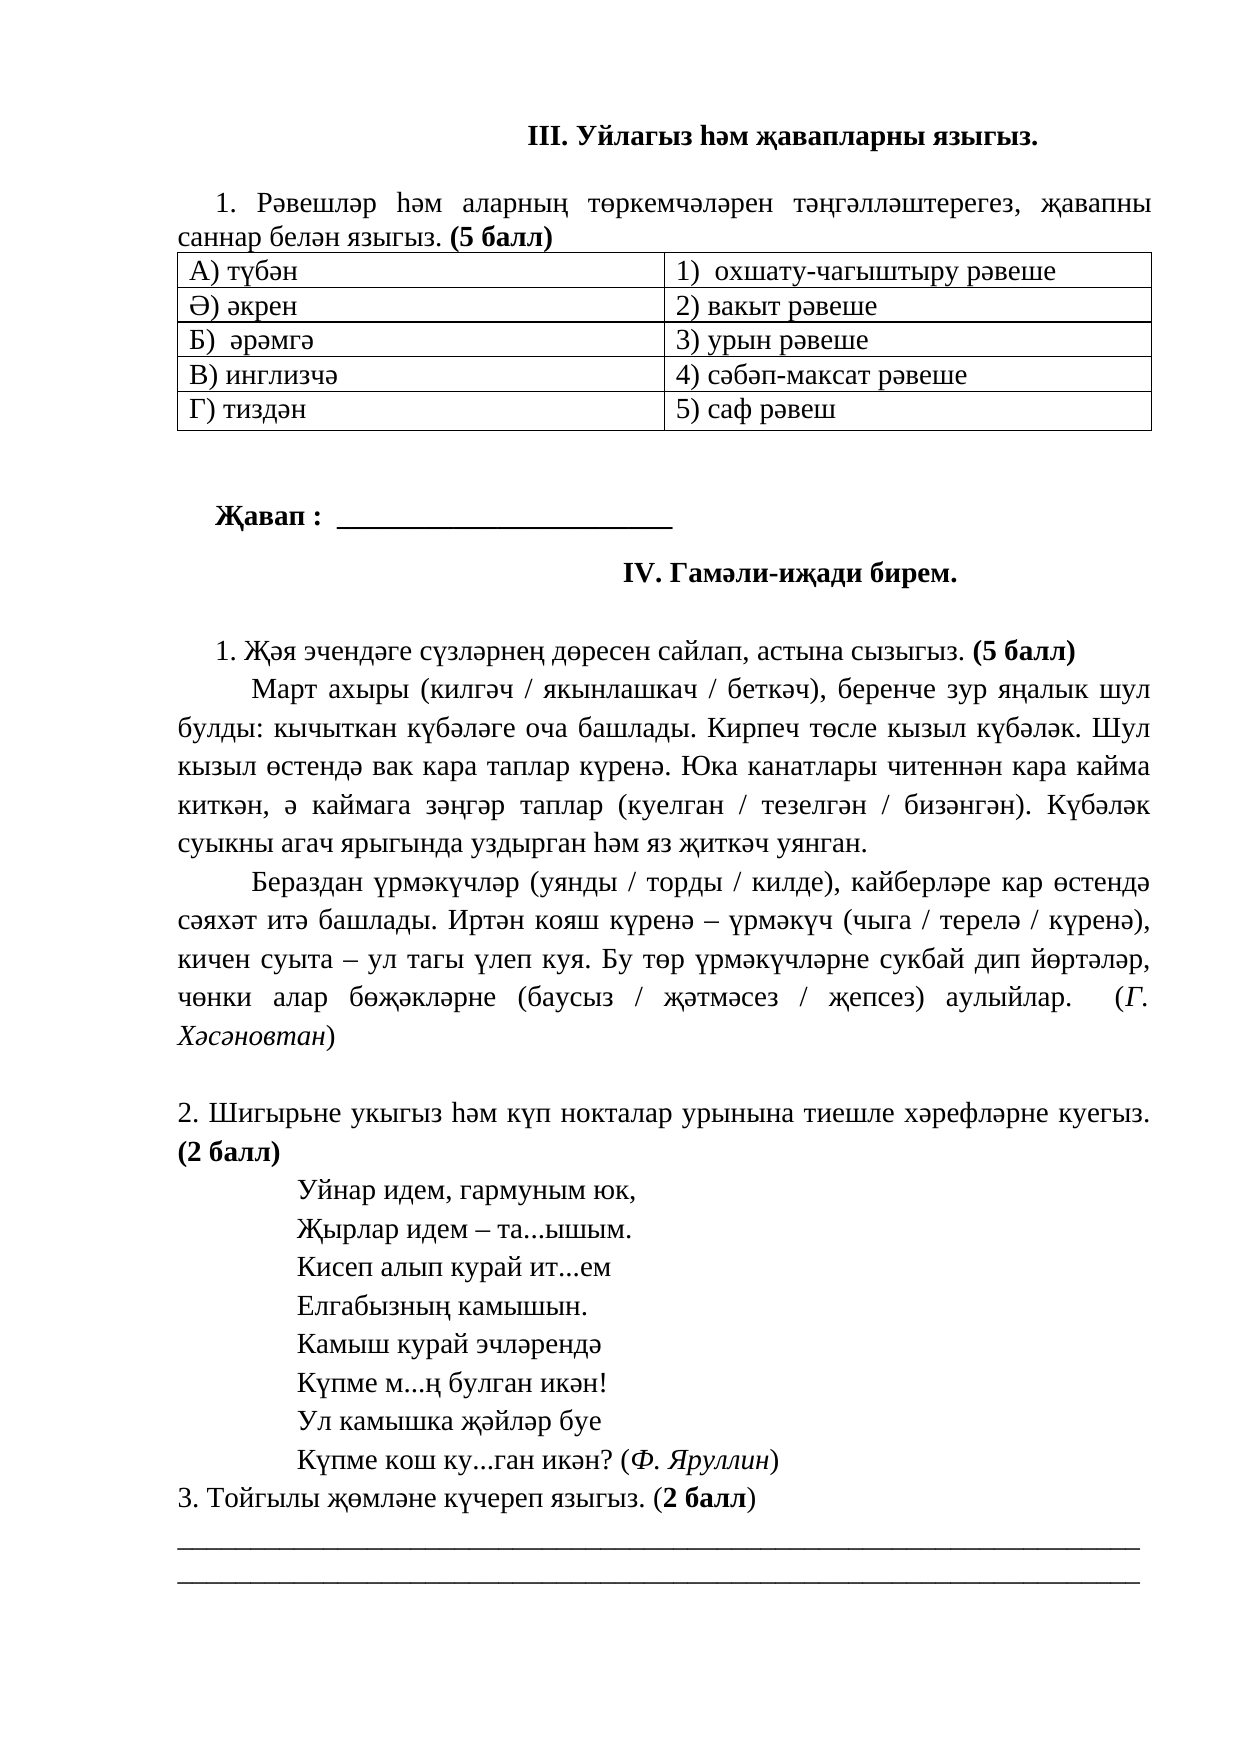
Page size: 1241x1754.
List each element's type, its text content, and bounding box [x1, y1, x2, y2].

text IV. Гамәли-иҗади бирем. [428, 556, 1152, 589]
text 2. Шигырьне укыгыз һәм күп нокталар урынына тиешле хәрефләрне куегыз. (2 балл) [177, 1095, 1152, 1167]
list Кисеп алып курай ит...ем [252, 1249, 1152, 1283]
text ____________________________________________________________________________________________________________________________________ [177, 1519, 1152, 1586]
table_header 1) охшату-чагыштыру рәвеше [665, 253, 1151, 287]
table_cell Ә) әкрен [178, 288, 664, 321]
text 1. Рәвешләр һәм аларның төркемчәләрен тәңгәлләштерегез, җавапны саннар белән языгыз. (5 балл) [177, 185, 1152, 252]
table_cell 2) вакыт рәвеше [665, 288, 1151, 321]
list Уйнар идем, гармуным юк, [252, 1172, 1152, 1206]
table_cell 3) урын рәвеше [665, 323, 1151, 356]
table_cell Б) әрәмгә [178, 323, 664, 356]
list Камыш курай эчләрендә [252, 1326, 1152, 1360]
text 1. Җәя эчендәге сүзләрнең дөресен сайлап, астына сызыгыз. (5 балл) [177, 633, 1152, 666]
list Елгабызның камышын. [252, 1288, 1152, 1321]
text III. Уйлагыз һәм җавапларны языгыз. [413, 118, 1152, 152]
text Җавап : _______________________ [215, 498, 1152, 531]
table_cell 4) сәбәп-максат рәвеше [665, 357, 1151, 391]
list Күпме кош ку...ган икән? (Ф. Яруллин) [252, 1442, 1152, 1476]
text Бераздан үрмәкүчләр (уянды / торды / килде), кайберләре кар өстендә сәяхәт итә башлады. Иртән кояш күренә – үрмәкүч (чыга / терелә / күренә), кичен суыта – ул тагы үлеп куя. Бу төр үрмәкүчләрне сукбай дип йөртәләр, чөнки алар бөҗәкләрне (баусыз / җәтмәсез / җепсез) аулыйлар. (Г. Хәсәновтан) [177, 864, 1152, 1052]
table_header А) түбән [178, 253, 664, 287]
table_cell 5) саф рәвеш [665, 392, 1151, 430]
list Ул камышка җәйләр буе [252, 1403, 1152, 1437]
text 3. Тойгылы җөмләне күчереп языгыз. (2 балл) [177, 1481, 1152, 1514]
list Җырлар идем – та...ышым. [252, 1211, 1152, 1244]
list Күпме м...ң булган икән! [252, 1365, 1152, 1398]
table_cell В) инглизчә [178, 357, 664, 391]
text Март ахыры (килгәч / якынлашкач / беткәч), беренче зур яңалык шул булды: кычыткан күбәләге оча башлады. Кирпеч төсле кызыл күбәләк. Шул кызыл өстендә вак кара таплар күренә. Юка канатлары читеннән кара кайма киткән, ә каймага зәңгәр таплар (куелган / тезелгән / бизәнгән). Күбәләк суыкны агач ярыгында уздырган һәм яз җиткәч уянган. [177, 671, 1152, 859]
table_cell Г) тиздән [178, 392, 664, 430]
